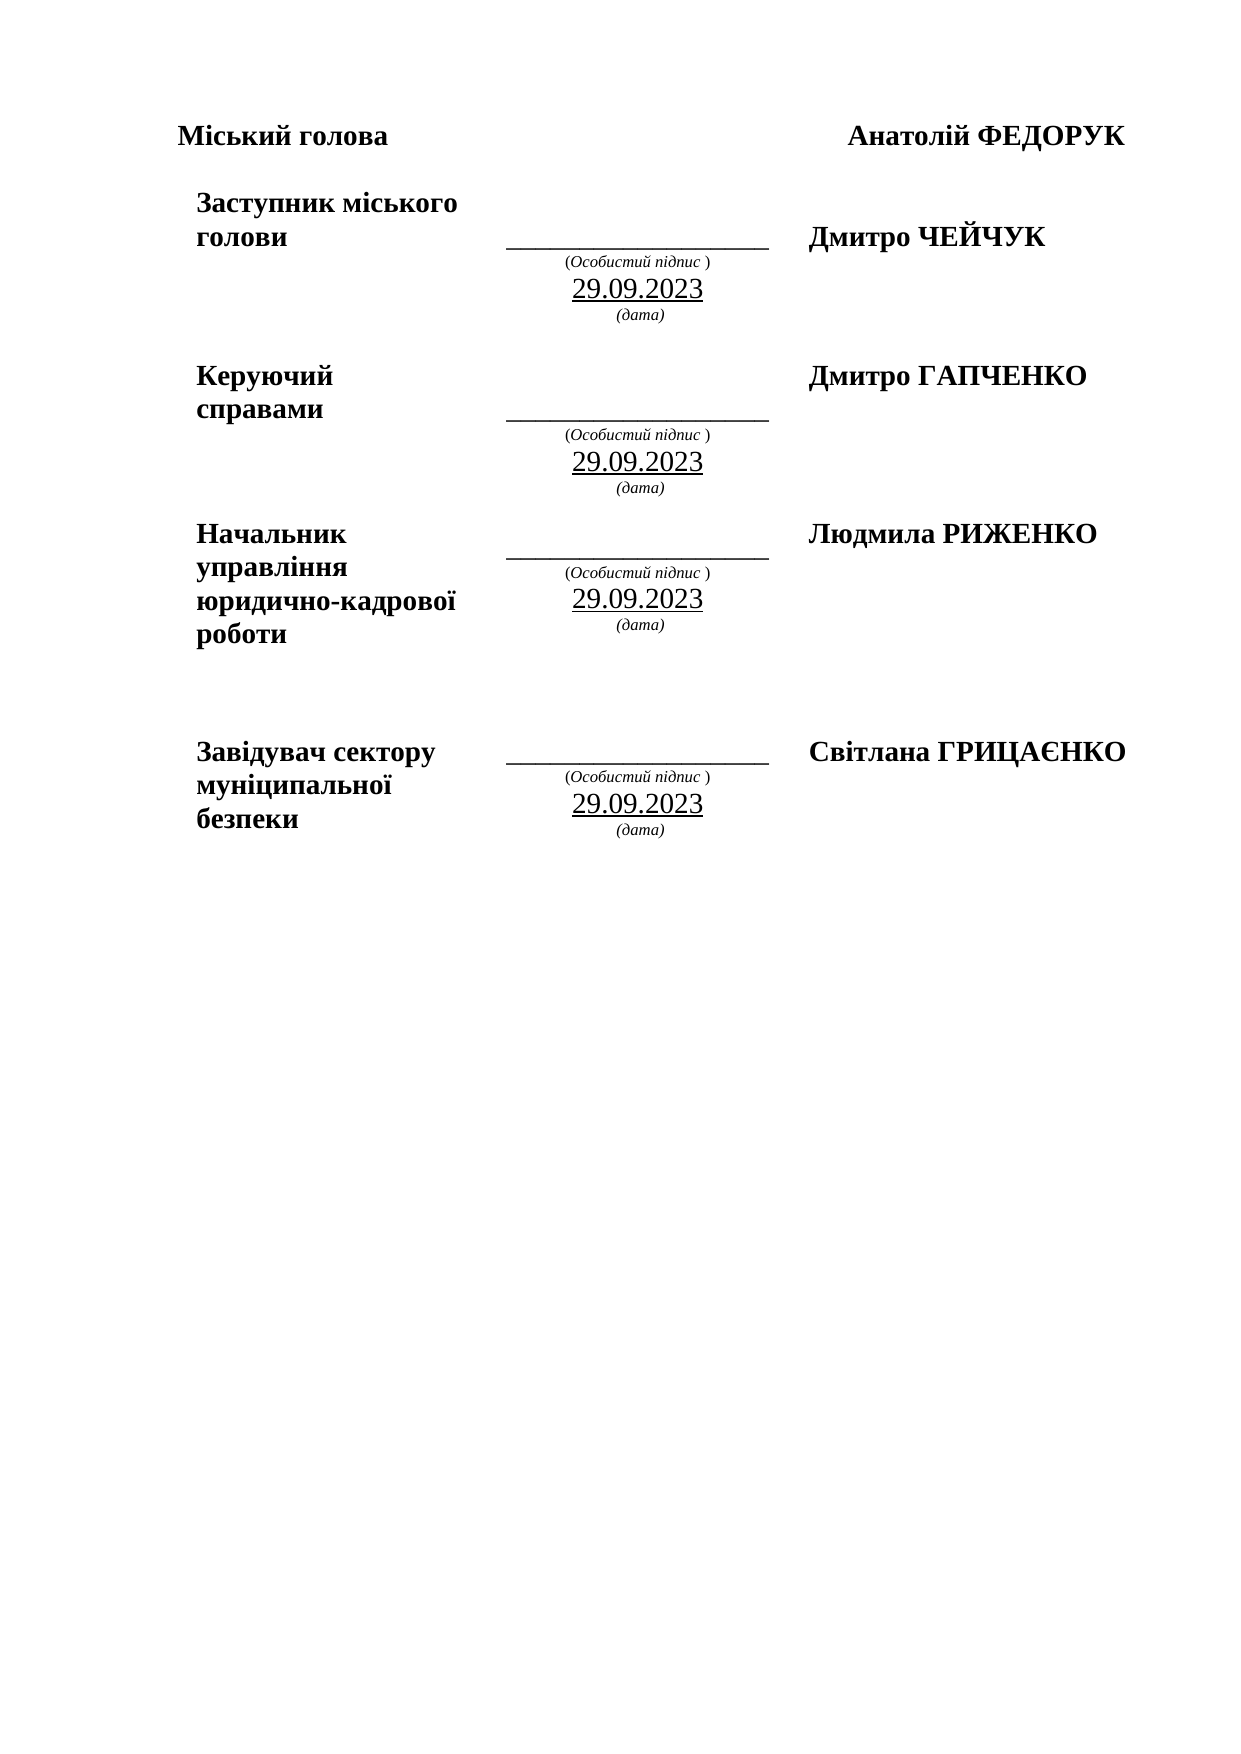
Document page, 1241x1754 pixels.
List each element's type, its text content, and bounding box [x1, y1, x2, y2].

table_cell Начальник управління юридично-кадрової роботи [185, 516, 477, 667]
table_cell __________________ (Особистий підпис ) 29.09.2023 (дата) [477, 667, 797, 858]
text Міський голова Анатолій ФЕДОРУК [177, 118, 1167, 152]
table_cell Людмила РИЖЕНКО [798, 516, 1159, 667]
table_header Заступник міського голови [185, 185, 477, 358]
table_cell __________________ (Особистий підпис ) 29.09.2023 (дата) [477, 358, 797, 516]
table_cell Керуючий справами [185, 358, 477, 516]
table_cell Завідувач сектору муніципальної безпеки [185, 667, 477, 858]
table_cell Світлана ГРИЦАЄНКО [798, 667, 1159, 858]
table_header __________________ (Особистий підпис ) 29.09.2023 (дата) [477, 185, 797, 358]
table_cell Дмитро ГАПЧЕНКО [798, 358, 1159, 516]
table_cell __________________ (Особистий підпис ) 29.09.2023 (дата) [477, 516, 797, 667]
table_header Дмитро ЧЕЙЧУК [798, 185, 1159, 358]
